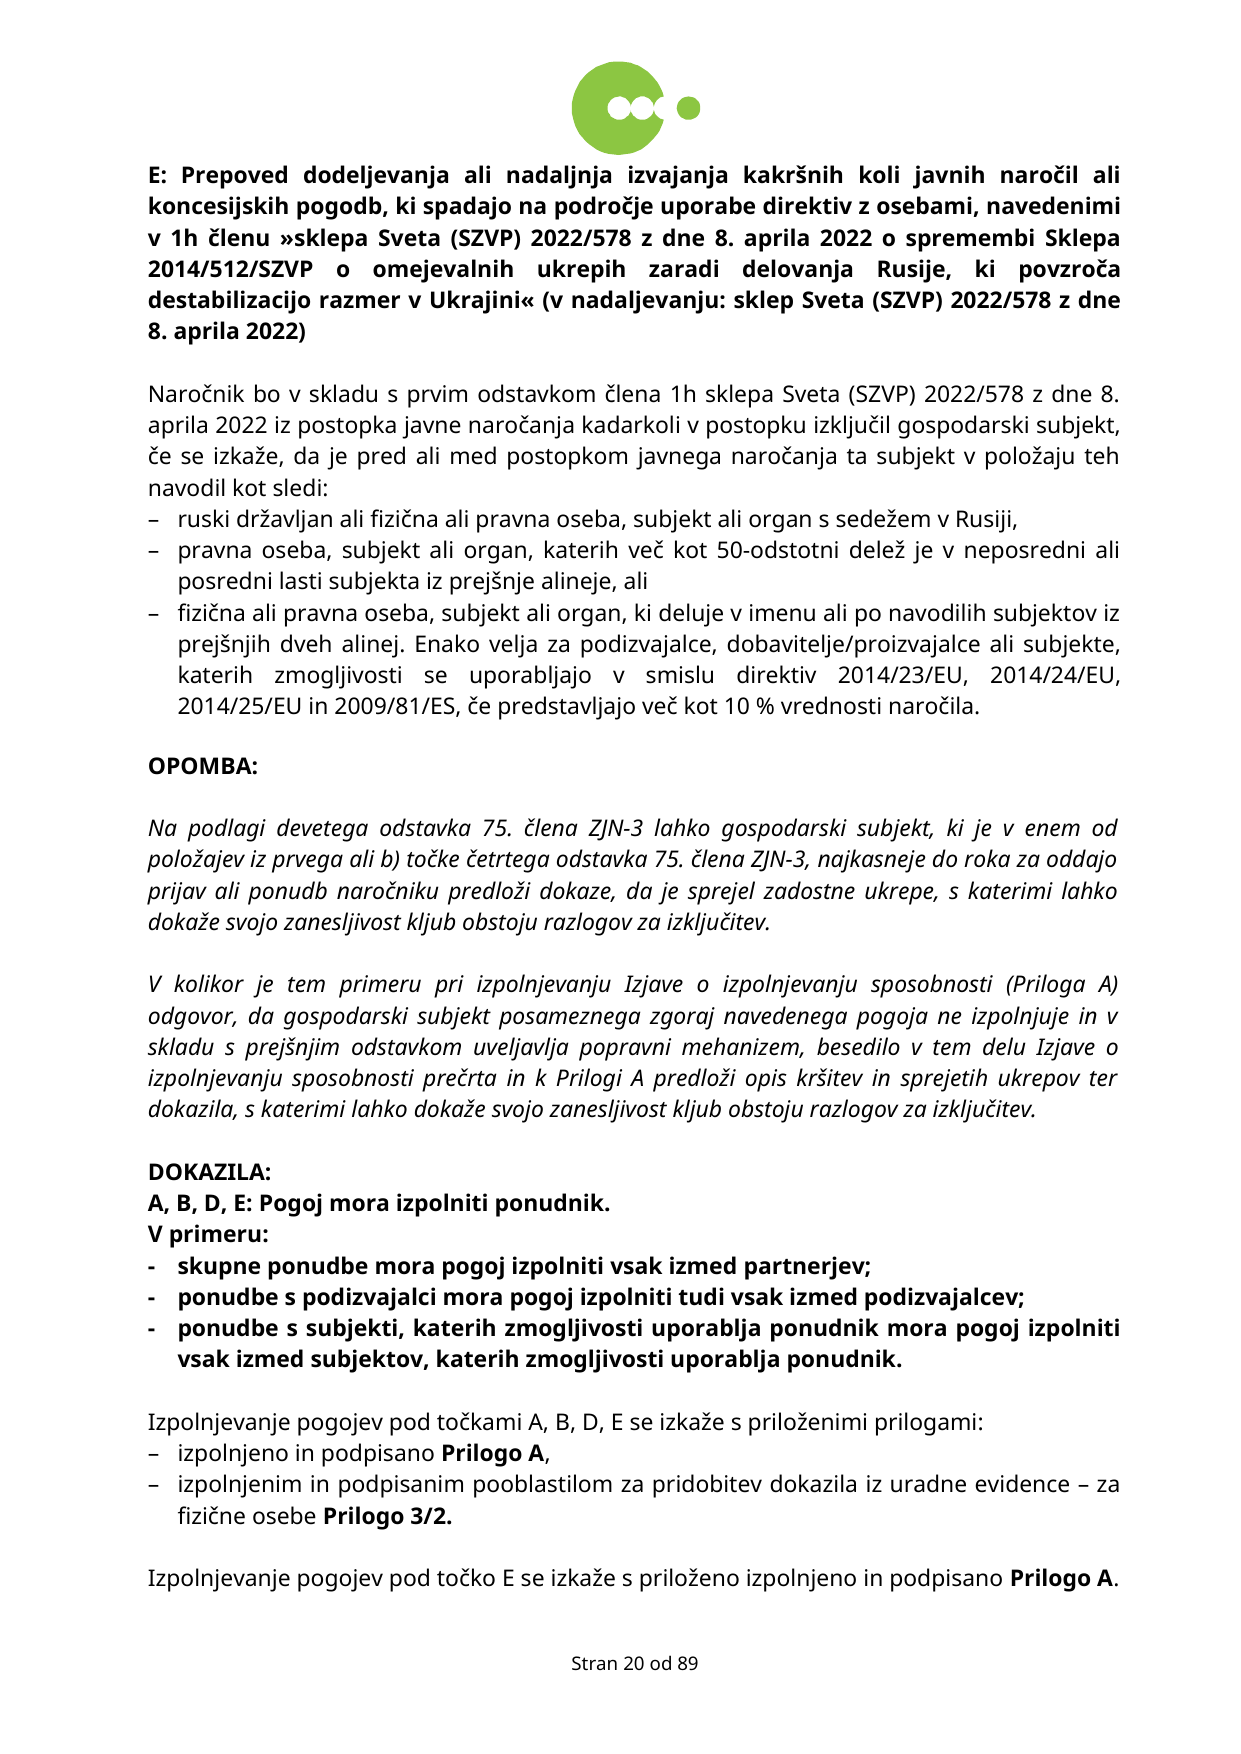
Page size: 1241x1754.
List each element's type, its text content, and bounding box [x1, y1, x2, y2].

list ponudbe s podizvajalci mora pogoj izpolniti tudi vsak izmed podizvajalcev; [148, 1281, 1122, 1312]
text V primeru: [148, 1218, 1122, 1249]
list fizična ali pravna oseba, subjekt ali organ, ki deluje v imenu ali po navodilih subjektov iz prejšnjih dveh alinej. Enako velja za podizvajalce, dobavitelje/proizvajalce ali subjekte, katerih zmogljivosti se uporabljajo v smislu direktiv 2014/23/EU, 2014/24/EU, 2014/25/EU in 2009/81/ES, če predstavljajo več kot 10 % vrednosti naročila. [148, 597, 1122, 722]
text OPOMBA: [148, 749, 1122, 781]
text Naročnik bo v skladu s prvim odstavkom člena 1h sklepa Sveta (SZVP) 2022/578 z dne 8. aprila 2022 iz postopka javne naročanja kadarkoli v postopku izključil gospodarski subjekt, če se izkaže, da je pred ali med postopkom javnega naročanja ta subjekt v položaju teh navodil kot sledi: [148, 378, 1122, 503]
text Izpolnjevanje pogojev pod točko E se izkaže s priloženo izpolnjeno in podpisano Prilogo A. [148, 1562, 1122, 1593]
list izpolnjeno in podpisano Prilogo A, [148, 1437, 1122, 1468]
list izpolnjenim in podpisanim pooblastilom za pridobitev dokazila iz uradne evidence – za fizične osebe Prilogo 3/2. [148, 1468, 1122, 1531]
text Na podlagi devetega odstavka 75. člena ZJN-3 lahko gospodarski subjekt, ki je v enem od položajev iz prvega ali b) točke četrtega odstavka 75. člena ZJN-3, najkasneje do roka za oddajo prijav ali ponudb naročniku predloži dokaze, da je sprejel zadostne ukrepe, s katerimi lahko dokaže svojo zanesljivost kljub obstoju razlogov za izključitev. [148, 812, 1122, 937]
list ponudbe s subjekti, katerih zmogljivosti uporablja ponudnik mora pogoj izpolniti vsak izmed subjektov, katerih zmogljivosti uporablja ponudnik. [148, 1312, 1122, 1374]
text V kolikor je tem primeru pri izpolnjevanju Izjave o izpolnjevanju sposobnosti (Priloga A) odgovor, da gospodarski subjekt posameznega zgoraj navedenega pogoja ne izpolnjuje in v skladu s prejšnjim odstavkom uveljavlja popravni mehanizem, besedilo v tem delu Izjave o izpolnjevanju sposobnosti prečrta in k Prilogi A predloži opis kršitev in sprejetih ukrepov ter dokazila, s katerimi lahko dokaže svojo zanesljivost kljub obstoju razlogov za izključitev. [148, 968, 1122, 1124]
list skupne ponudbe mora pogoj izpolniti vsak izmed partnerjev; [148, 1249, 1122, 1281]
text E: Prepoved dodeljevanja ali nadaljnja izvajanja kakršnih koli javnih naročil ali koncesijskih pogodb, ki spadajo na področje uporabe direktiv z osebami, navedenimi v 1h členu »sklepa Sveta (SZVP) 2022/578 z dne 8. aprila 2022 o spremembi Sklepa 2014/512/SZVP o omejevalnih ukrepih zaradi delovanja Rusije, ki povzroča destabilizacijo razmer v Ukrajini« (v nadaljevanju: sklep Sveta (SZVP) 2022/578 z dne 8. aprila 2022) [148, 159, 1122, 347]
text Izpolnjevanje pogojev pod točkami A, B, D, E se izkaže s priloženimi prilogami: [148, 1406, 1122, 1437]
text DOKAZILA: [148, 1156, 1122, 1187]
list ruski državljan ali fizična ali pravna oseba, subjekt ali organ s sedežem v Rusiji, [148, 503, 1122, 534]
text A, B, D, E: Pogoj mora izpolniti ponudnik. [148, 1187, 1122, 1218]
list pravna oseba, subjekt ali organ, katerih več kot 50-odstotni delež je v neposredni ali posredni lasti subjekta iz prejšnje alineje, ali [148, 534, 1122, 597]
